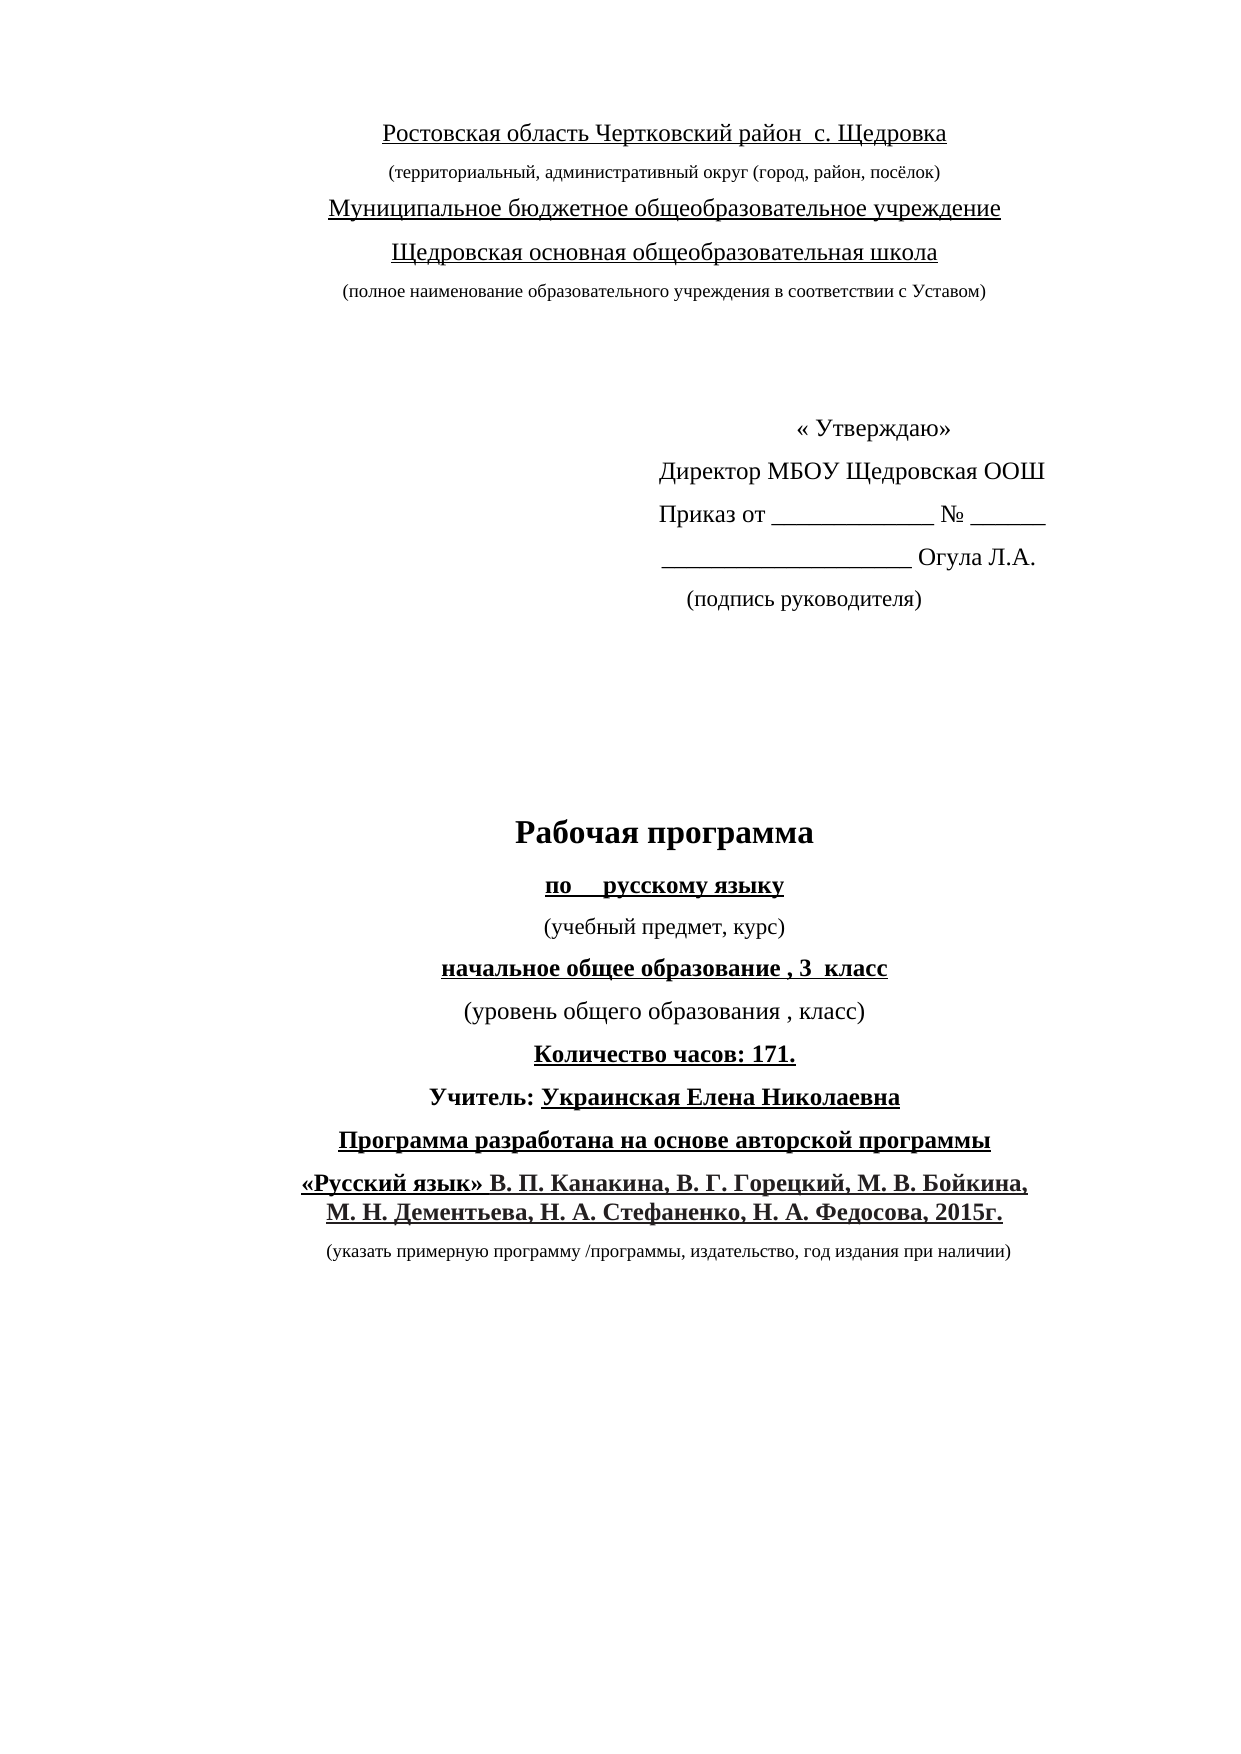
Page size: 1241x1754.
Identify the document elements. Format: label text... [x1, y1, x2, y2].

text (территориальный, административный округ (город, район, посёлок) [177, 161, 1152, 183]
text Количество часов: 171. [177, 1039, 1152, 1068]
text по русскому языку [177, 870, 1152, 899]
text «Русский язык» В. П. Канакина, В. Г. Горецкий, М. В. Бойкина, [177, 1168, 1152, 1197]
text « Утверждаю» [177, 413, 1152, 441]
text (полное наименование образовательного учреждения в соответствии с Уставом) [177, 280, 1152, 301]
text (указать примерную программу /программы, издательство, год издания при наличии) [177, 1240, 1152, 1262]
text Рабочая программа [177, 813, 1152, 851]
text Щедровская основная общеобразовательная школа [177, 237, 1152, 265]
text Директор МБОУ Щедровская ООШ [177, 456, 1152, 484]
text М. Н. Дементьева, Н. А. Стефаненко, Н. А. Федосова, 2015г. [177, 1197, 1152, 1226]
text Приказ от _____________ № ______ [177, 499, 1152, 528]
text Учитель: Украинская Елена Николаевна [177, 1082, 1152, 1111]
text Муниципальное бюджетное общеобразовательное учреждение [177, 193, 1152, 222]
text (учебный предмет, курс) [177, 913, 1152, 940]
text Ростовская область Чертковский район с. Щедровка [177, 118, 1152, 147]
text ____________________ Огула Л.А. [177, 542, 1152, 571]
text Программа разработана на основе авторской программы [177, 1125, 1152, 1154]
text (подпись руководителя) [177, 585, 1152, 612]
text начальное общее образование , 3 класс [177, 953, 1152, 982]
text (уровень общего образования , класс) [177, 996, 1152, 1025]
